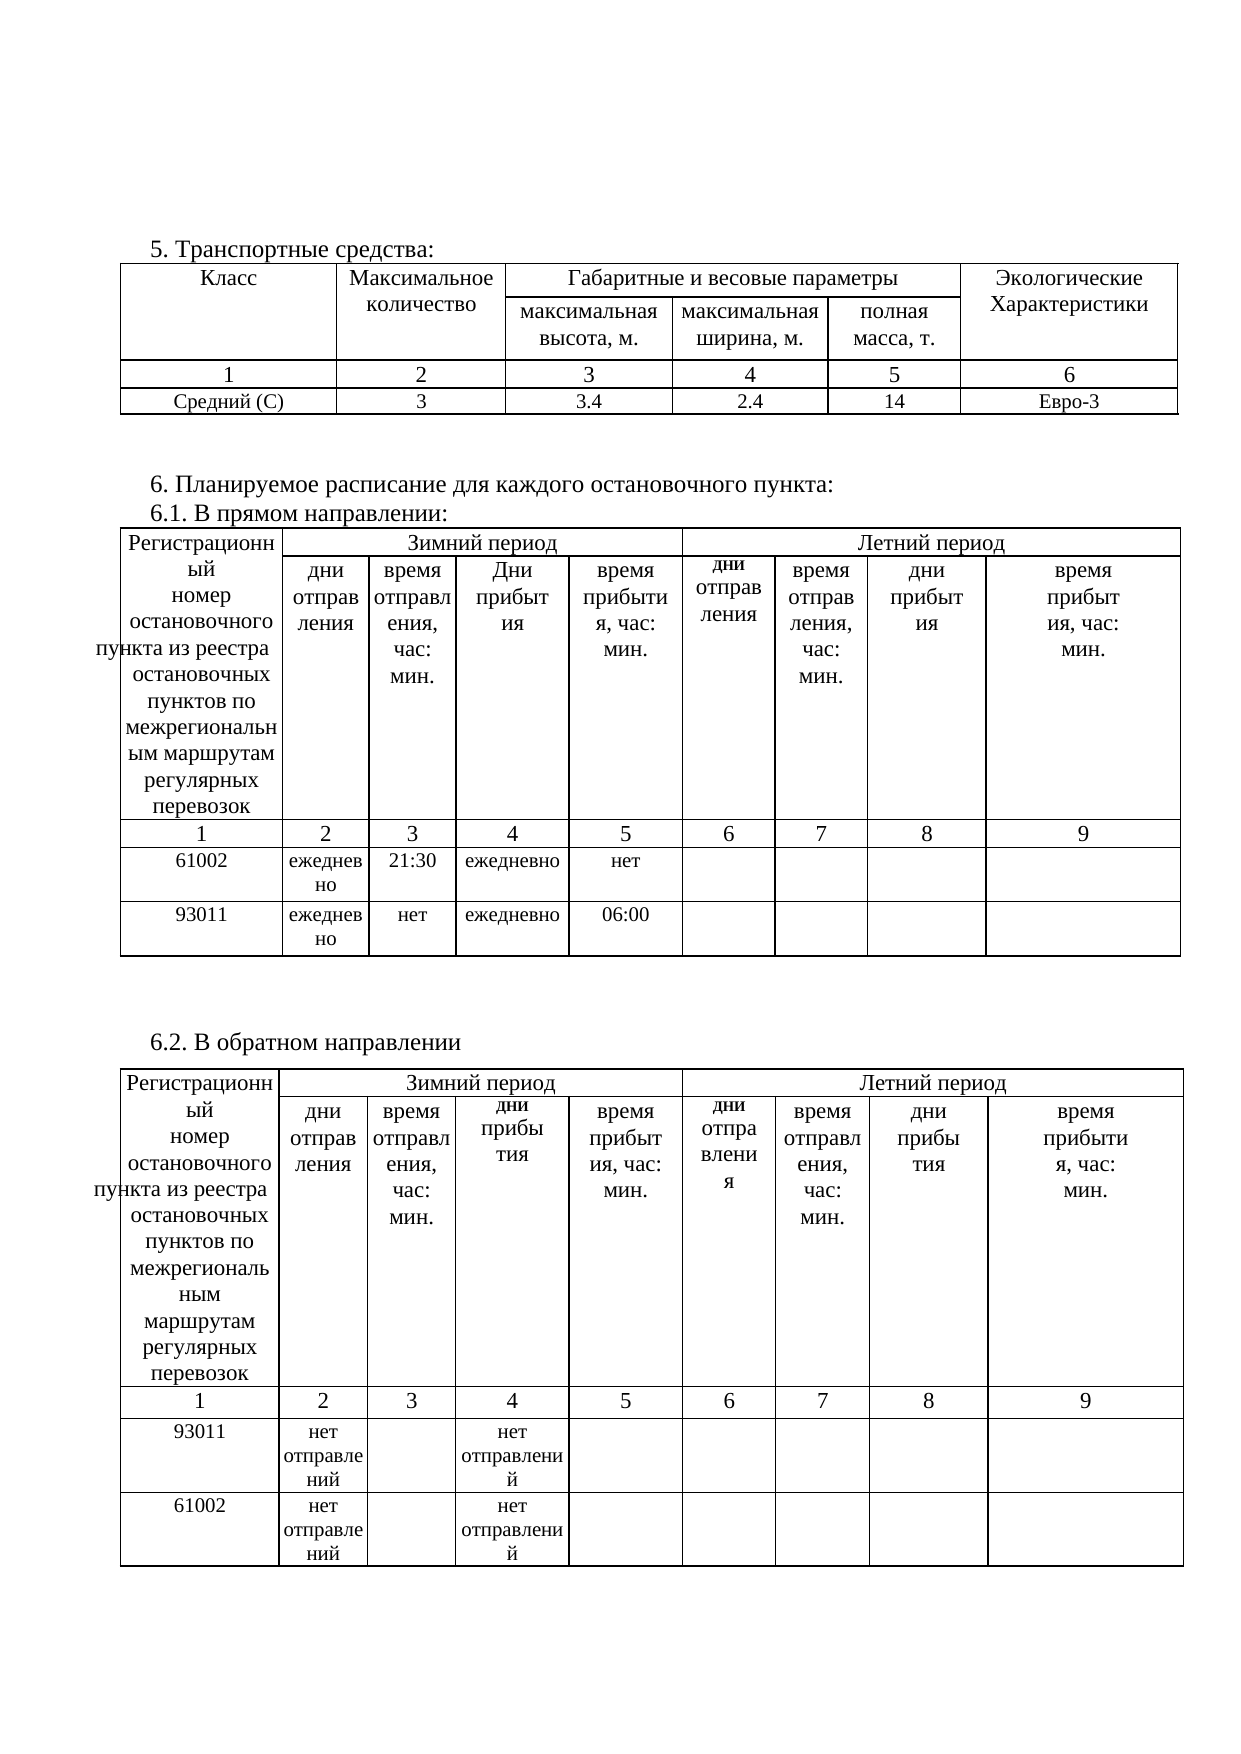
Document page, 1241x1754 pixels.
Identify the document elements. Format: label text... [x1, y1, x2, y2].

table_cell дни прибы тия [870, 1097, 987, 1386]
table_header Регистрационный номер остановочного пункта из реестра остановочных пунктов по межрегиональным маршрутам регулярных перевозок [121, 1070, 278, 1386]
table_cell [987, 902, 1180, 955]
table_cell нет [570, 848, 682, 901]
table_cell [570, 1493, 682, 1565]
table_header Летний период [683, 1070, 1183, 1096]
text 6.2. В обратном направлении [150, 1027, 1090, 1055]
table_cell 1 [121, 820, 282, 846]
table_cell 4 [673, 361, 827, 387]
table_cell [776, 902, 867, 955]
table_cell 14 [829, 389, 960, 413]
table_cell Евро-3 [961, 389, 1177, 413]
table_cell 2.4 [673, 389, 827, 413]
table_cell [776, 1419, 869, 1491]
table_cell ежедневно [283, 848, 368, 901]
table_cell время отправл ения, час: мин. [368, 1097, 455, 1386]
text 6. Планируемое расписание для каждого остановочного пункта: [150, 469, 1090, 498]
table_cell 93011 [121, 902, 282, 955]
table_cell 2 [280, 1387, 367, 1418]
table_cell [776, 848, 867, 901]
table_cell [989, 1493, 1183, 1565]
table_cell [776, 1493, 869, 1565]
table_cell [868, 902, 985, 955]
table_cell нет [370, 902, 455, 955]
table_cell 93011 [121, 1419, 278, 1491]
table_header Класс [121, 264, 336, 359]
table_cell 61002 [121, 1493, 278, 1565]
table_cell 6 [961, 361, 1177, 387]
table_header Зимний период [283, 529, 682, 555]
table_cell время прибыти я, час: мин. [989, 1097, 1183, 1386]
table_cell ежедневно [457, 848, 568, 901]
table_header Экологические Характеристики [961, 264, 1177, 359]
table_cell [570, 1419, 682, 1491]
table_cell ежедневно [283, 902, 368, 955]
table_cell 4 [456, 1387, 568, 1418]
table_cell время отправ ления, час: мин. [776, 557, 867, 818]
text 6.1. В прямом направлении: [150, 498, 1090, 527]
table_cell [987, 848, 1180, 901]
table_cell время прибыти я, час: мин. [570, 557, 682, 818]
table_cell 3.4 [506, 389, 672, 413]
table_cell время отправл ения, час: мин. [370, 557, 455, 818]
table_cell 8 [868, 820, 985, 846]
table_cell максимальная ширина, м. [673, 298, 827, 359]
table_cell ежедневно [457, 902, 568, 955]
table_header Максимальное количество [337, 264, 505, 359]
table_header Регистрационный номер остановочного пункта из реестра остановочных пунктов по межрегиональным маршрутам регулярных перевозок [121, 529, 282, 818]
table_cell 4 [457, 820, 568, 846]
table_cell [683, 902, 774, 955]
table_cell ДНИ прибы тия [456, 1097, 568, 1386]
table_cell 9 [987, 820, 1180, 846]
table_cell 7 [776, 820, 867, 846]
table_cell 6 [683, 820, 774, 846]
table_cell 2 [337, 361, 505, 387]
table_cell полная масса, т. [829, 298, 960, 359]
table_cell время прибыт ия, час: мин. [570, 1097, 682, 1386]
table_cell нет отправлений [280, 1419, 367, 1491]
table_cell [870, 1419, 987, 1491]
table_cell 1 [121, 1387, 278, 1418]
table_cell дни отправ ления [280, 1097, 367, 1386]
table_cell 5 [570, 1387, 682, 1418]
table_header Летний период [683, 529, 1180, 555]
table_cell нет отправлений [280, 1493, 367, 1565]
table_cell [870, 1493, 987, 1565]
table_cell 21:30 [370, 848, 455, 901]
table_cell [989, 1419, 1183, 1491]
table_cell 1 [121, 361, 336, 387]
table_cell нет отправлений [456, 1419, 568, 1491]
table_cell [683, 848, 774, 901]
table_cell Средний (С) [121, 389, 336, 413]
table_cell 5 [570, 820, 682, 846]
table_cell 3 [506, 361, 672, 387]
text 5. Транспортные средства: [150, 234, 1090, 263]
table_cell 2 [283, 820, 368, 846]
table_cell нет отправлений [456, 1493, 568, 1565]
table_header Зимний период [280, 1070, 682, 1096]
table_cell 5 [829, 361, 960, 387]
table_cell ДНИ отправ ления [683, 557, 774, 818]
table_cell 61002 [121, 848, 282, 901]
table_cell [368, 1493, 455, 1565]
table_cell 9 [989, 1387, 1183, 1418]
table_cell 8 [870, 1387, 987, 1418]
table_cell ДНИ отпра влени я [683, 1097, 775, 1386]
table_cell [683, 1419, 775, 1491]
table_cell 6 [683, 1387, 775, 1418]
table_cell время прибыт ия, час: мин. [987, 557, 1180, 818]
table_cell время отправл ения, час: мин. [776, 1097, 869, 1386]
table_cell 3 [337, 389, 505, 413]
table_cell дни прибыт ия [868, 557, 985, 818]
table_cell Дни прибыт ия [457, 557, 568, 818]
table_cell 7 [776, 1387, 869, 1418]
table_header Габаритные и весовые параметры [506, 264, 960, 296]
table_cell 3 [370, 820, 455, 846]
table_cell дни отправ ления [283, 557, 368, 818]
table_cell [868, 848, 985, 901]
table_cell [368, 1419, 455, 1491]
table_cell 06:00 [570, 902, 682, 955]
table_cell 3 [368, 1387, 455, 1418]
table_cell [683, 1493, 775, 1565]
table_cell максимальная высота, м. [506, 298, 672, 359]
